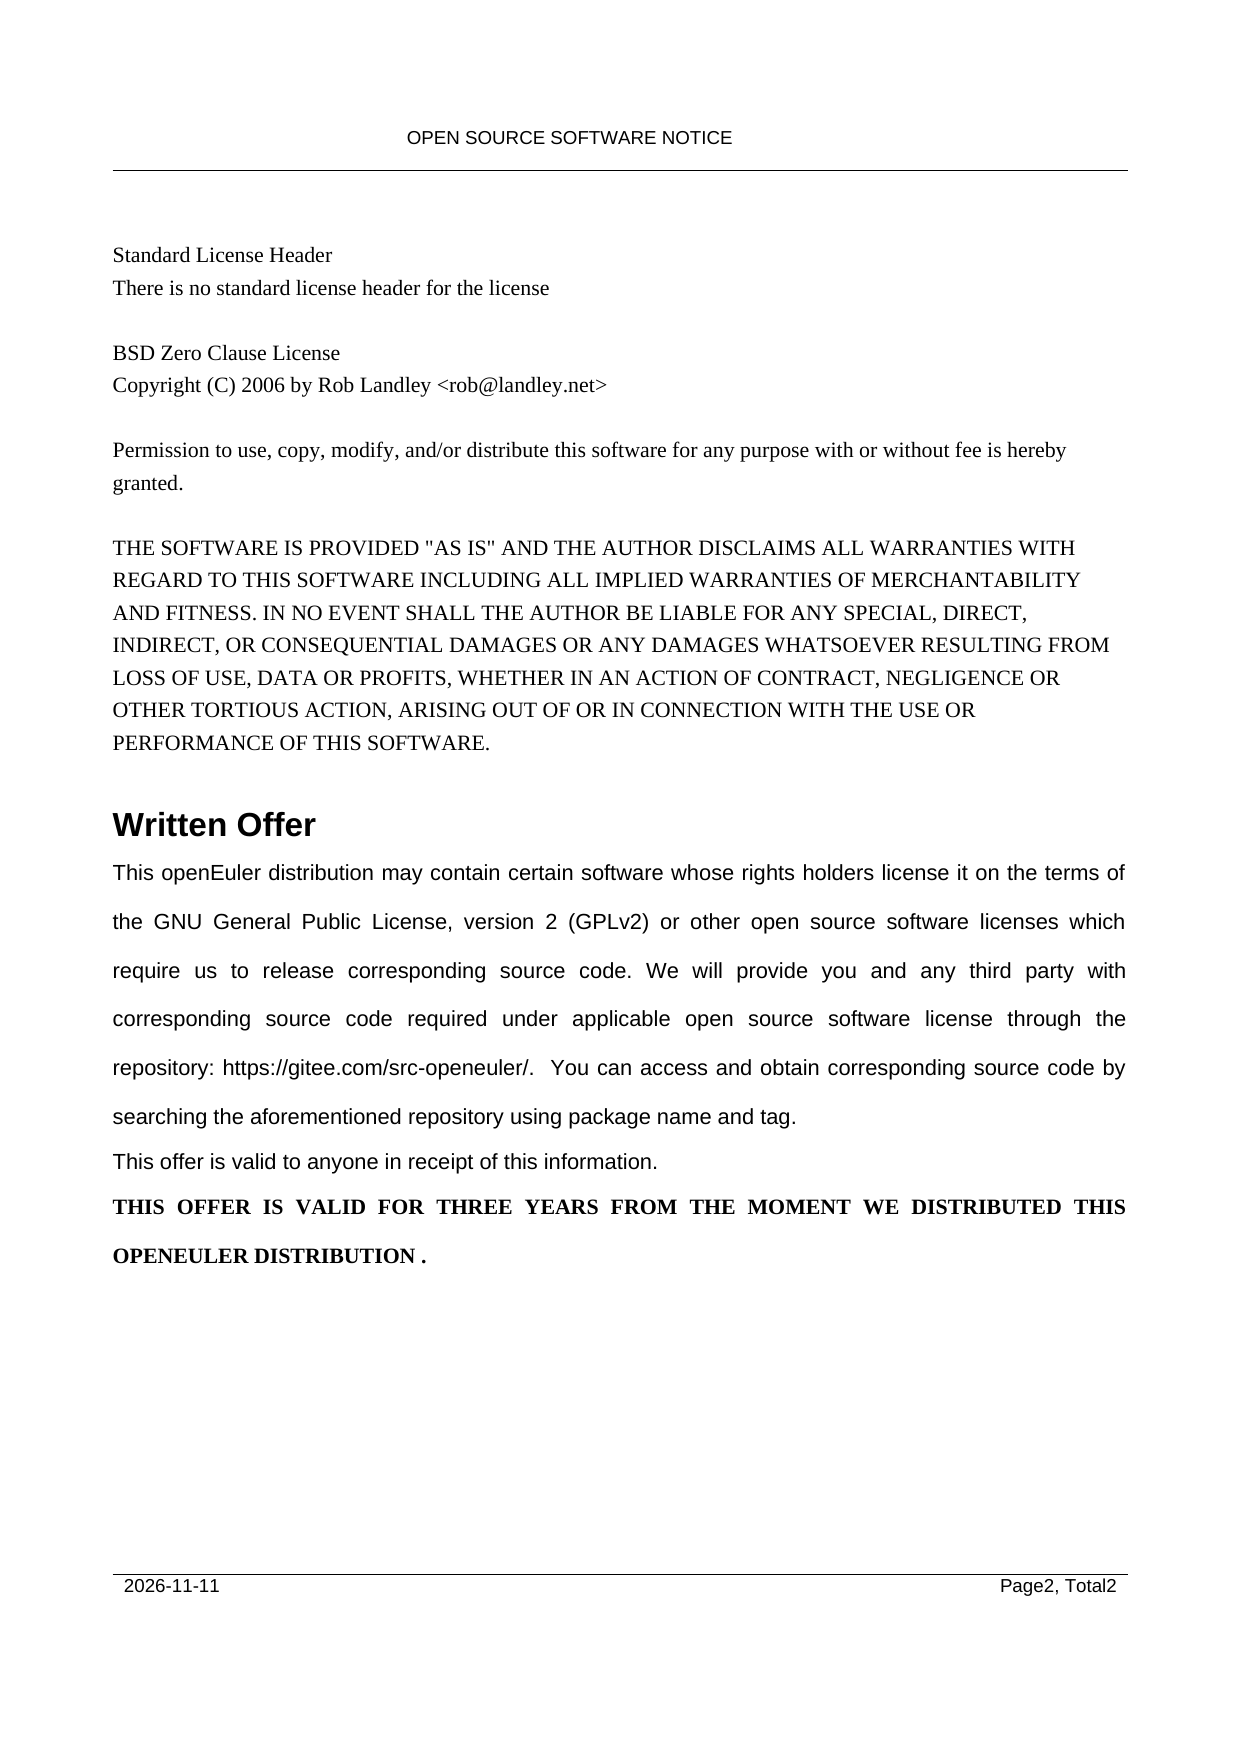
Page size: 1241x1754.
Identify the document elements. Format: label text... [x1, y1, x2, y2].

text This offer is valid to anyone in receipt of this information. [112, 1145, 1128, 1178]
text THIS OFFER IS VALID FOR THREE YEARS FROM THE MOMENT WE DISTRIBUTED THIS OPENEULER DISTRIBUTION . [112, 1190, 1128, 1272]
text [112, 206, 1128, 791]
text This openEuler distribution may contain certain software whose rights holders license it on the terms of the GNU General Public License, version 2 (GPLv2) or other open source software licenses which require us to release corresponding source code. We will provide you and any third party with corresponding source code required under applicable open source software license through the repository: https://gitee.com/src-openeuler/. You can access and obtain corresponding source code by searching the aforementioned repository using package name and tag. [112, 856, 1128, 1133]
text Written Offer [112, 791, 1128, 856]
